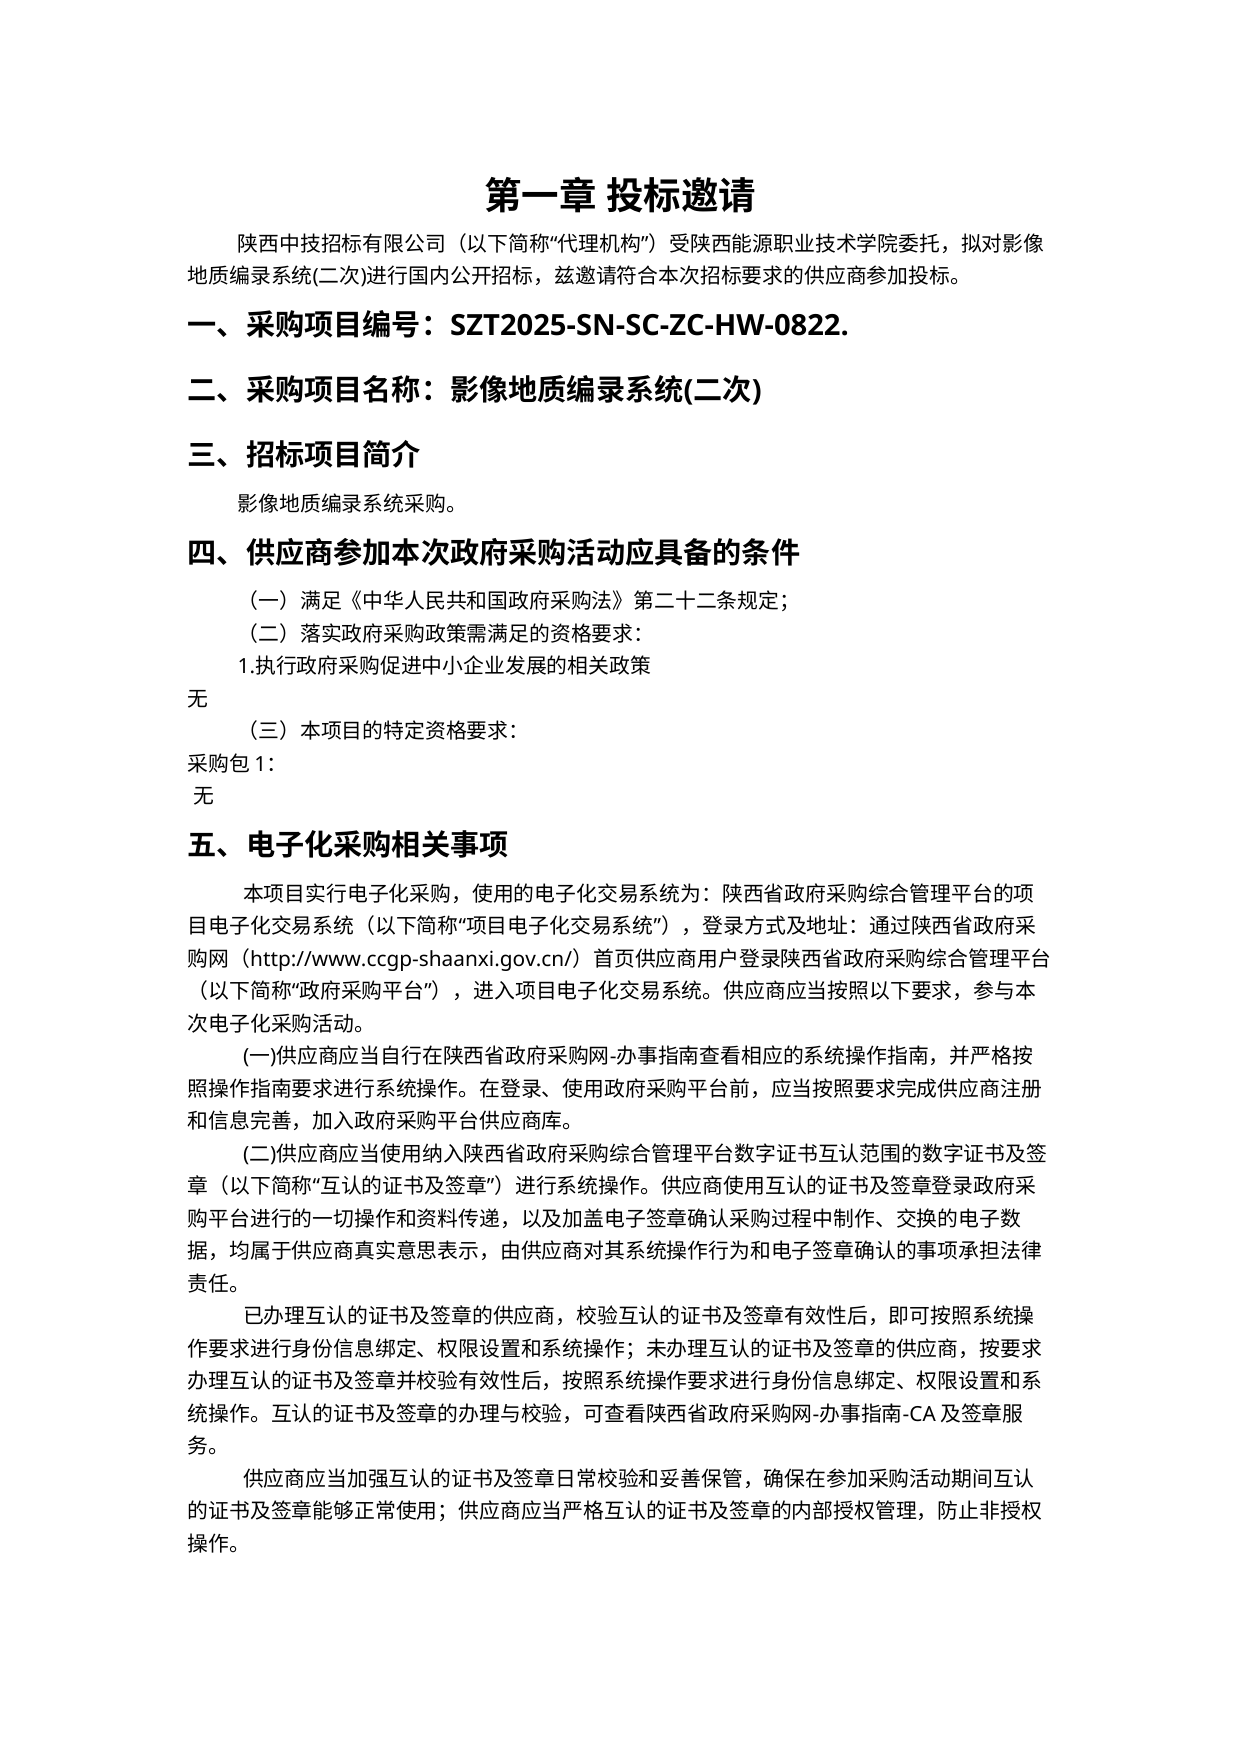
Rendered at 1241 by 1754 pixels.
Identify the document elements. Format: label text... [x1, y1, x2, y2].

text 影像地质编录系统采购。 [187, 487, 1053, 519]
text 采购包1： [187, 747, 1053, 779]
text 陕西中技招标有限公司（以下简称“代理机构”）受陕西能源职业技术学院委托，拟对影像地质编录系统(二次)进行国内公开招标，兹邀请符合本次招标要求的供应商参加投标。 [187, 227, 1053, 292]
text 四、供应商参加本次政府采购活动应具备的条件 [187, 519, 1053, 584]
text 无 [187, 779, 1053, 812]
text （二）落实政府采购政策需满足的资格要求： [187, 617, 1053, 649]
text 1.执行政府采购促进中小企业发展的相关政策 [187, 649, 1053, 682]
text （一）满足《中华人民共和国政府采购法》第二十二条规定； [187, 584, 1053, 617]
text （三）本项目的特定资格要求： [187, 714, 1053, 747]
text 第一章 投标邀请 [187, 162, 1053, 227]
text (二)供应商应当使用纳入陕西省政府采购综合管理平台数字证书互认范围的数字证书及签章（以下简称“互认的证书及签章”）进行系统操作。供应商使用互认的证书及签章登录政府采购平台进行的一切操作和资料传递，以及加盖电子签章确认采购过程中制作、交换的电子数据，均属于供应商真实意思表示，由供应商对其系统操作行为和电子签章确认的事项承担法律责任。 [187, 1137, 1053, 1299]
text 一、采购项目编号：SZT2025-SN-SC-ZC-HW-0822. [187, 292, 1053, 357]
text 三、招标项目简介 [187, 422, 1053, 487]
text 供应商应当加强互认的证书及签章日常校验和妥善保管，确保在参加采购活动期间互认的证书及签章能够正常使用；供应商应当严格互认的证书及签章的内部授权管理，防止非授权操作。 [187, 1462, 1053, 1559]
text 本项目实行电子化采购，使用的电子化交易系统为：陕西省政府采购综合管理平台的项目电子化交易系统（以下简称“项目电子化交易系统”），登录方式及地址：通过陕西省政府采购网（http://www.ccgp-shaanxi.gov.cn/）首页供应商用户登录陕西省政府采购综合管理平台（以下简称“政府采购平台”），进入项目电子化交易系统。供应商应当按照以下要求，参与本次电子化采购活动。 [187, 877, 1053, 1039]
text 五、电子化采购相关事项 [187, 812, 1053, 877]
text (一)供应商应当自行在陕西省政府采购网-办事指南查看相应的系统操作指南，并严格按照操作指南要求进行系统操作。在登录、使用政府采购平台前，应当按照要求完成供应商注册和信息完善，加入政府采购平台供应商库。 [187, 1039, 1053, 1137]
text 二、采购项目名称：影像地质编录系统(二次) [187, 357, 1053, 422]
text 无 [187, 682, 1053, 714]
text 已办理互认的证书及签章的供应商，校验互认的证书及签章有效性后，即可按照系统操作要求进行身份信息绑定、权限设置和系统操作；未办理互认的证书及签章的供应商，按要求办理互认的证书及签章并校验有效性后，按照系统操作要求进行身份信息绑定、权限设置和系统操作。互认的证书及签章的办理与校验，可查看陕西省政府采购网-办事指南-CA及签章服务。 [187, 1299, 1053, 1462]
